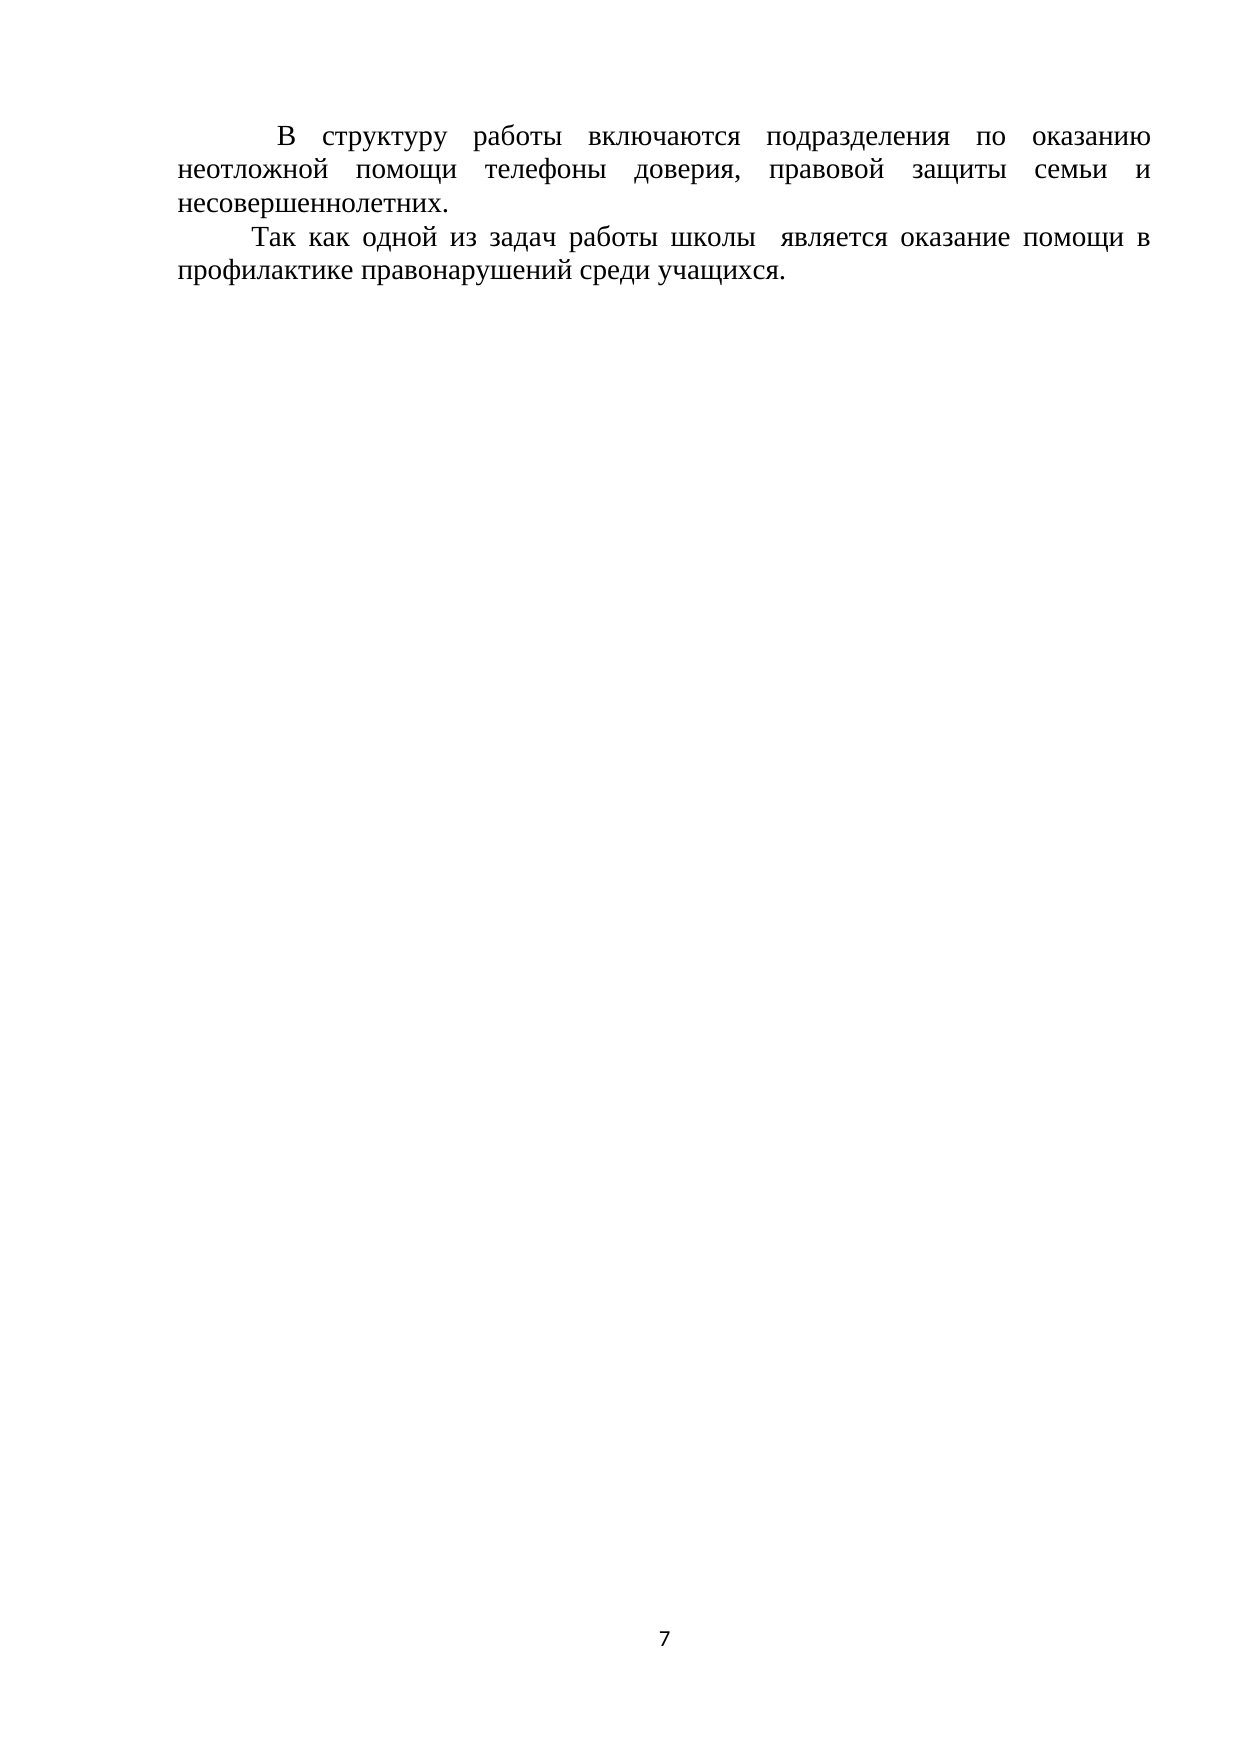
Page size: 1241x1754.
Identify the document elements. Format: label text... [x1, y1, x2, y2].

text Так как одной из задач работы школы является оказание помощи в профилактике правонарушений среди учащихся. [177, 219, 1152, 286]
text В структуру работы включаются подразделения по оказанию неотложной помощи телефоны доверия, правовой защиты семьи и несовершеннолетних. [177, 118, 1152, 219]
